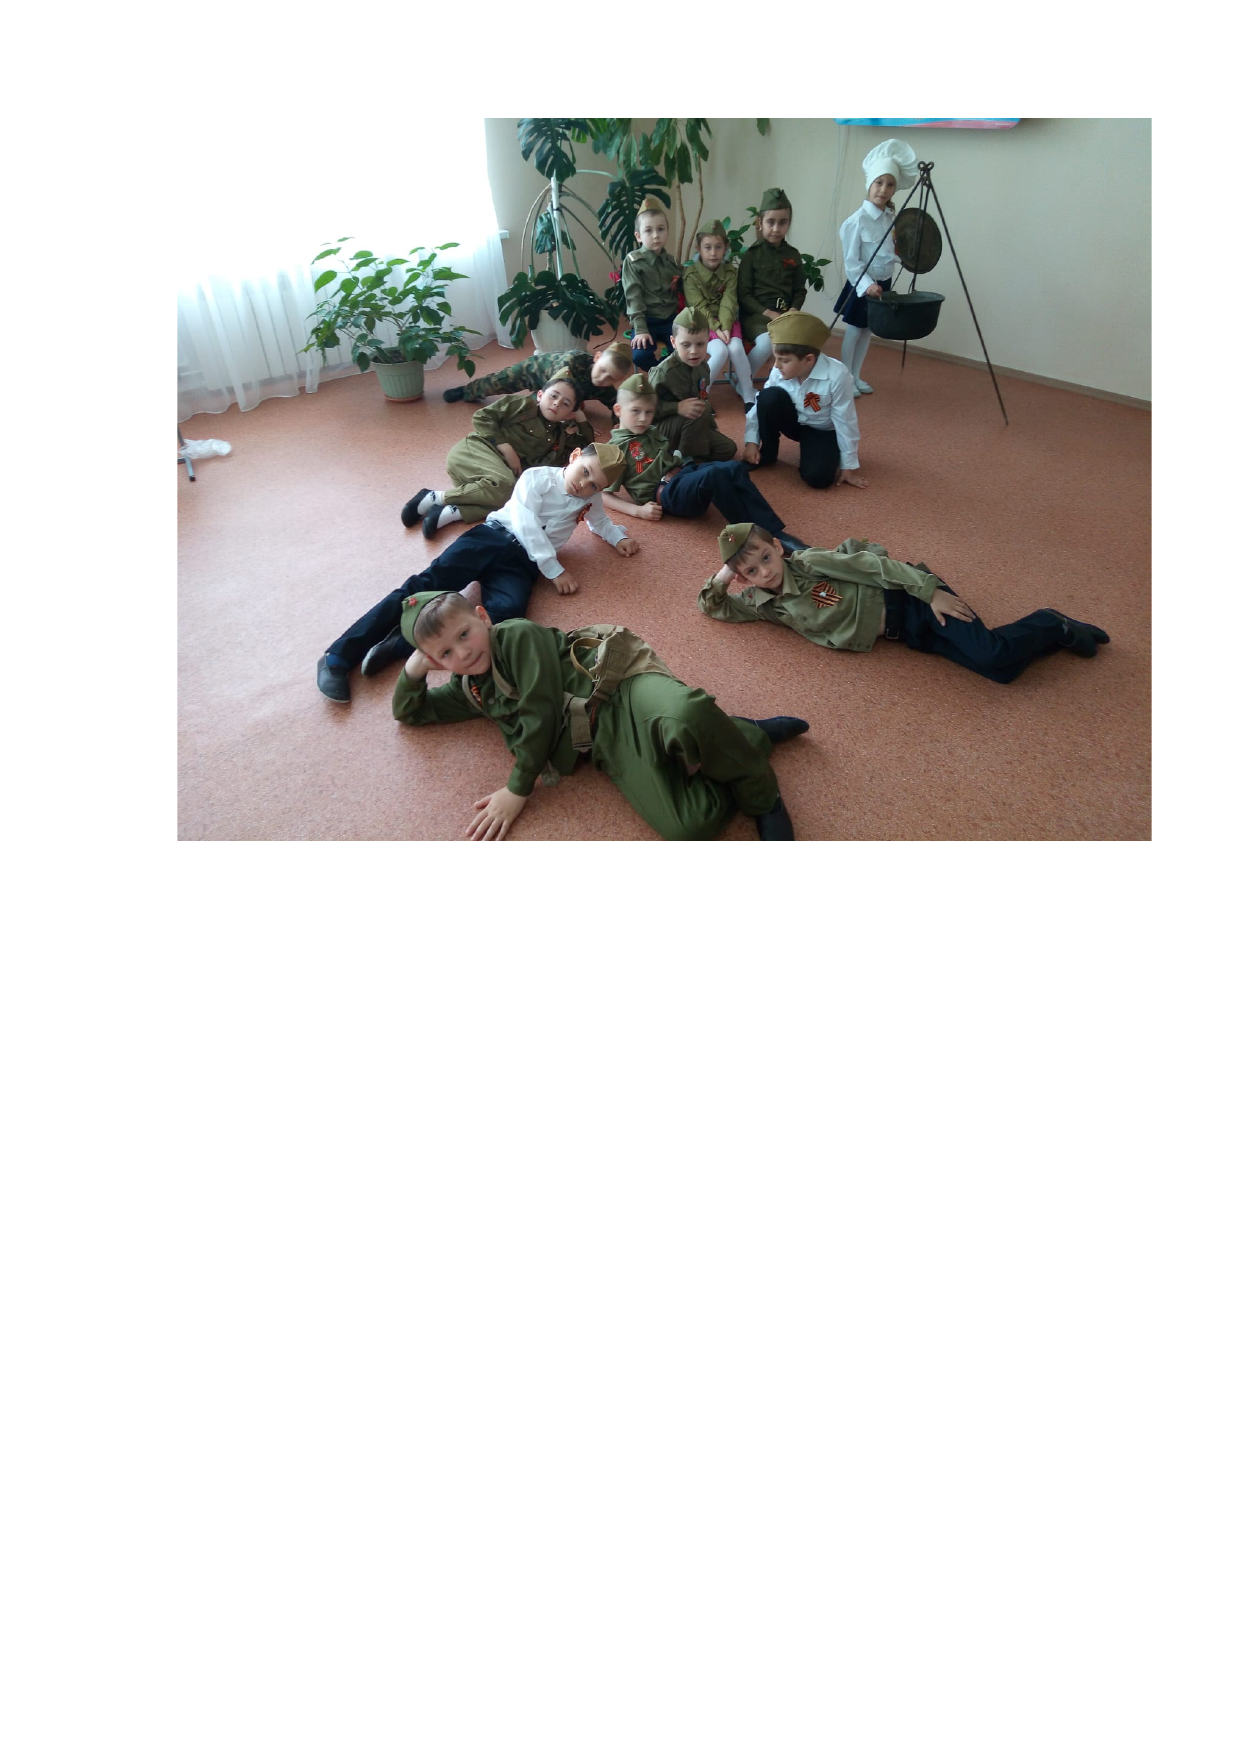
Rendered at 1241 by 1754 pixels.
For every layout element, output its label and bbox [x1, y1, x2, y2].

picture [177, 118, 1152, 841]
